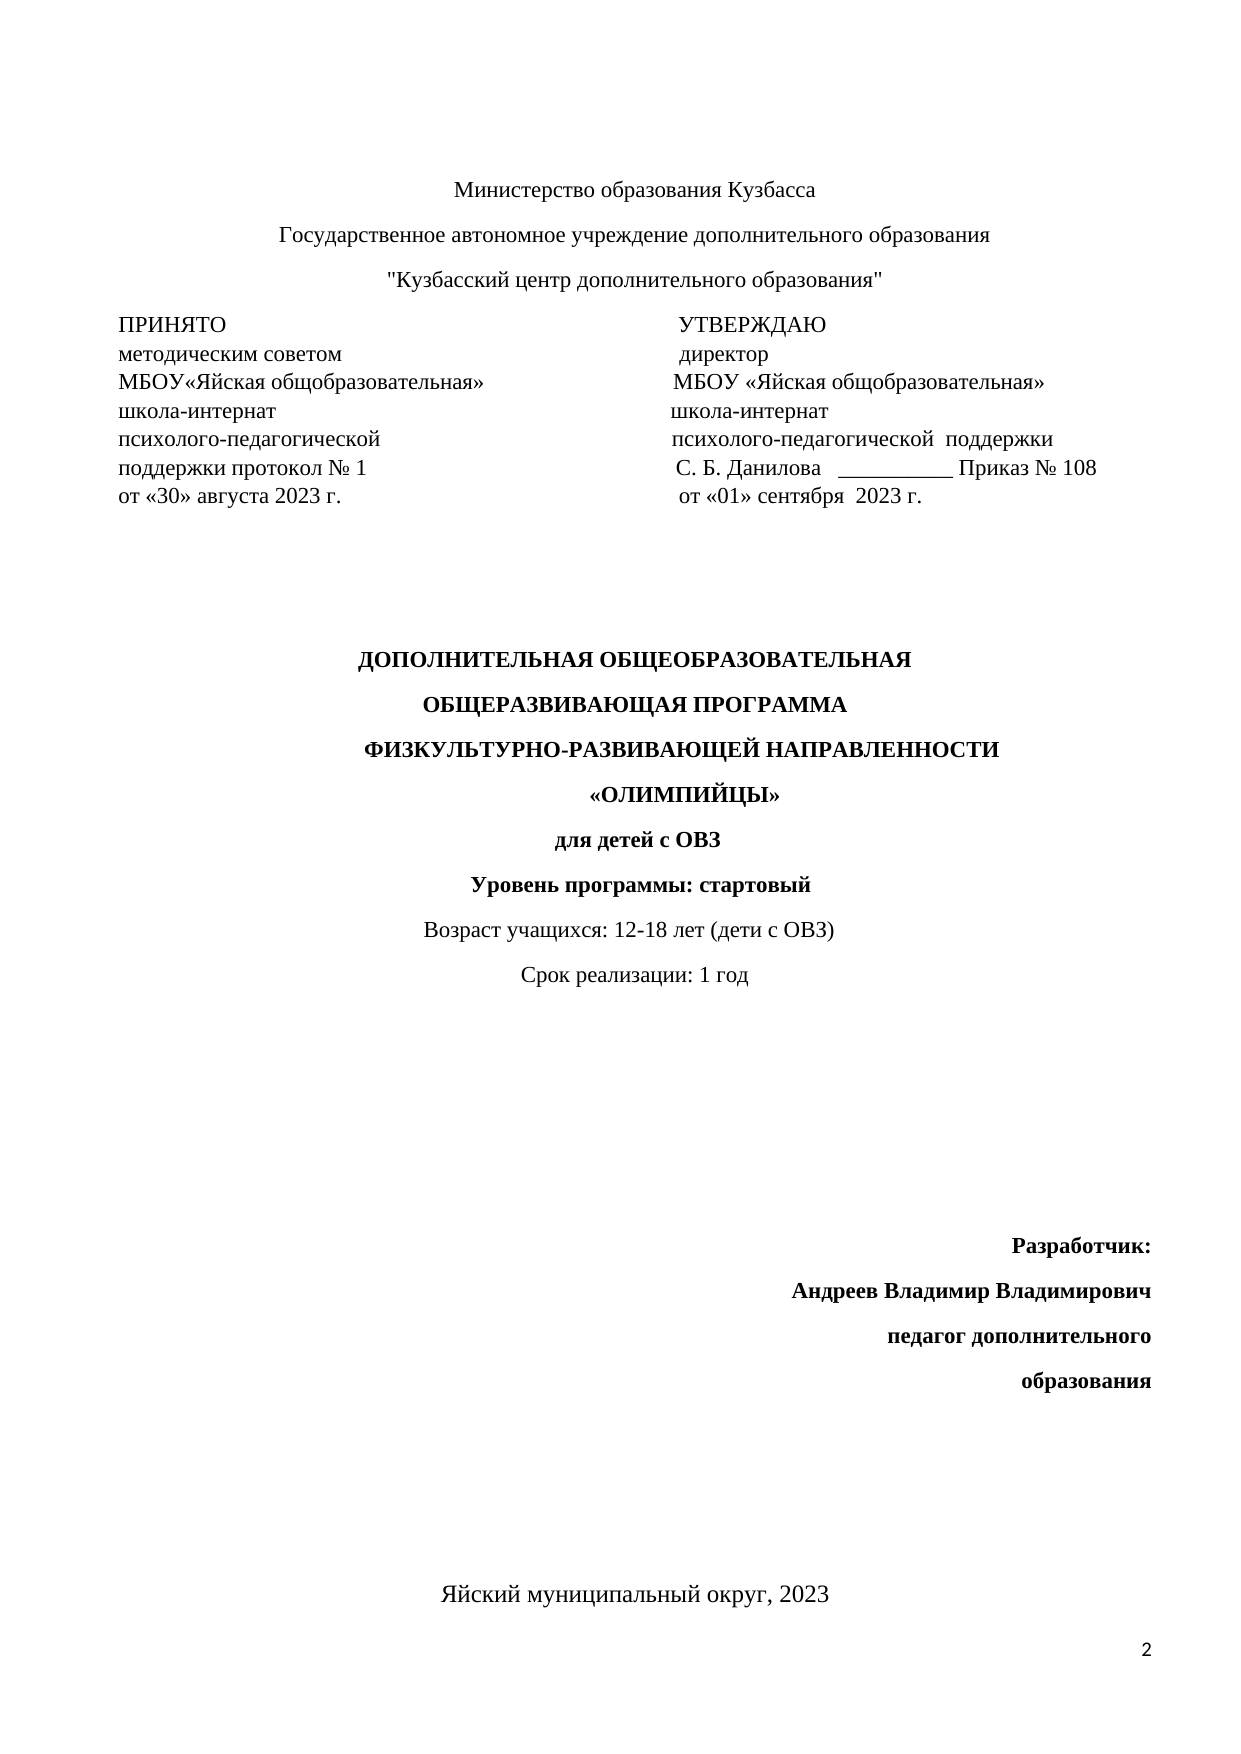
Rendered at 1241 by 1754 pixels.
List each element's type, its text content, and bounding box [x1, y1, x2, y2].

text «ОЛИМПИЙЦЫ» [118, 781, 1152, 807]
text для детей с ОВЗ [118, 826, 1152, 853]
text ОБЩЕРАЗВИВАЮЩАЯ ПРОГРАММА [118, 691, 1152, 717]
text ПРИНЯТО УТВЕРЖДАЮ [118, 311, 1152, 338]
text ФИЗКУЛЬТУРНО-РАЗВИВАЮЩЕЙ НАПРАВЛЕННОСТИ [118, 736, 1152, 762]
text образования [118, 1367, 1152, 1394]
text Уровень программы: стартовый [118, 871, 1152, 898]
text Государственное автономное учреждение дополнительного образования [118, 221, 1152, 248]
text школа-интернат школа-интернат [118, 397, 1152, 423]
text ДОПОЛНИТЕЛЬНАЯ ОБЩЕОБРАЗОВАТЕЛЬНАЯ [118, 646, 1152, 672]
text МБОУ«Яйская общобразовательная» МБОУ «Яйская общобразовательная» [118, 368, 1152, 395]
text методическим советом директор [118, 340, 1152, 366]
text Срок реализации: 1 год [118, 962, 1152, 988]
text поддержки протокол № 1 С. Б. Данилова __________ Приказ № 108 [118, 454, 1152, 480]
text Андреев Владимир Владимирович [118, 1277, 1152, 1304]
text от «30» августа 2023 г. от «01» сентября 2023 г. [118, 482, 1152, 508]
text Разработчик: [118, 1232, 1152, 1258]
text психолого-педагогической психолого-педагогической поддержки [118, 425, 1152, 452]
text Министерство образования Кузбасса [118, 176, 1152, 202]
text педагог дополнительного [118, 1322, 1152, 1349]
text "Кузбасский центр дополнительного образования" [118, 266, 1152, 293]
text Яйский муниципальный округ, 2023 [118, 1579, 1152, 1608]
text Возраст учащихся: 12-18 лет (дети с ОВЗ) [118, 916, 1152, 943]
